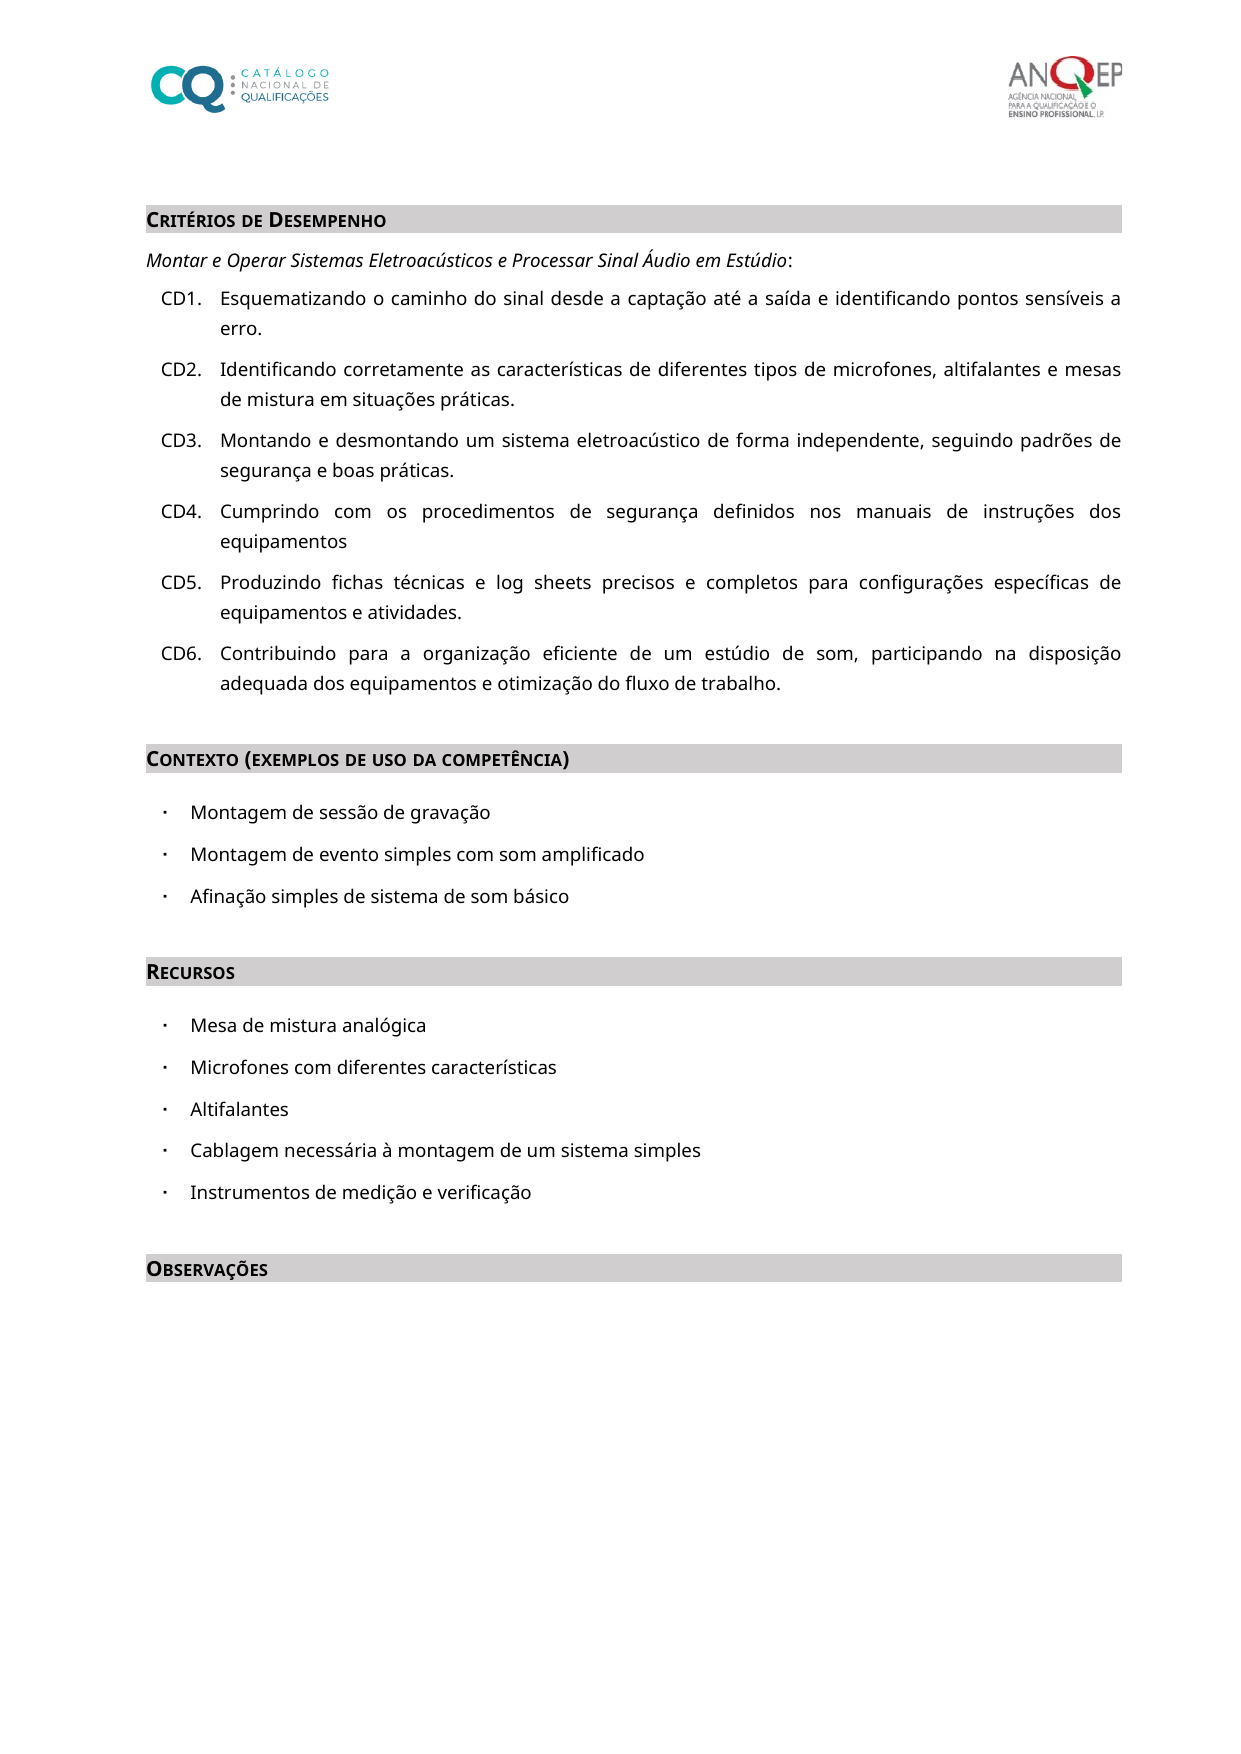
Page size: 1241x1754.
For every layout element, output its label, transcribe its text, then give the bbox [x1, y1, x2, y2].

text Contexto (exemplos de uso da competência) [146, 744, 1122, 773]
picture [145, 47, 334, 131]
picture [1008, 56, 1123, 120]
text CD1. Esquematizando o caminho do sinal desde a captação até a saída e identificando pontos sensíveis a erro. [161, 286, 1122, 340]
list Afinação simples de sistema de som básico [161, 883, 1122, 908]
text CD3. Montando e desmontando um sistema eletroacústico de forma independente, seguindo padrões de segurança e boas práticas. [161, 428, 1122, 482]
list Montagem de evento simples com som amplificado [161, 841, 1122, 867]
list Altifalantes [161, 1096, 1122, 1122]
list Microfones com diferentes características [161, 1054, 1122, 1080]
text Montar e Operar Sistemas Eletroacústicos e Processar Sinal Áudio em Estúdio: [146, 247, 1122, 273]
list Instrumentos de medição e verificação [161, 1179, 1122, 1205]
text Observações [146, 1254, 1122, 1282]
text Recursos [146, 957, 1122, 986]
list Mesa de mistura analógica [161, 1012, 1122, 1038]
text CD4. Cumprindo com os procedimentos de segurança definidos nos manuais de instruções dos equipamentos [161, 499, 1122, 553]
text Critérios de Desempenho [146, 205, 1122, 233]
list Cablagem necessária à montagem de um sistema simples [161, 1138, 1122, 1163]
text CD6. Contribuindo para a organização eficiente de um estúdio de som, participando na disposição adequada dos equipamentos e otimização do fluxo de trabalho. [161, 641, 1122, 696]
text CD5. Produzindo fichas técnicas e log sheets precisos e completos para configurações específicas de equipamentos e atividades. [161, 570, 1122, 624]
text CD2. Identificando corretamente as características de diferentes tipos de microfones, altifalantes e mesas de mistura em situações práticas. [161, 357, 1122, 411]
list Montagem de sessão de gravação [161, 799, 1122, 825]
